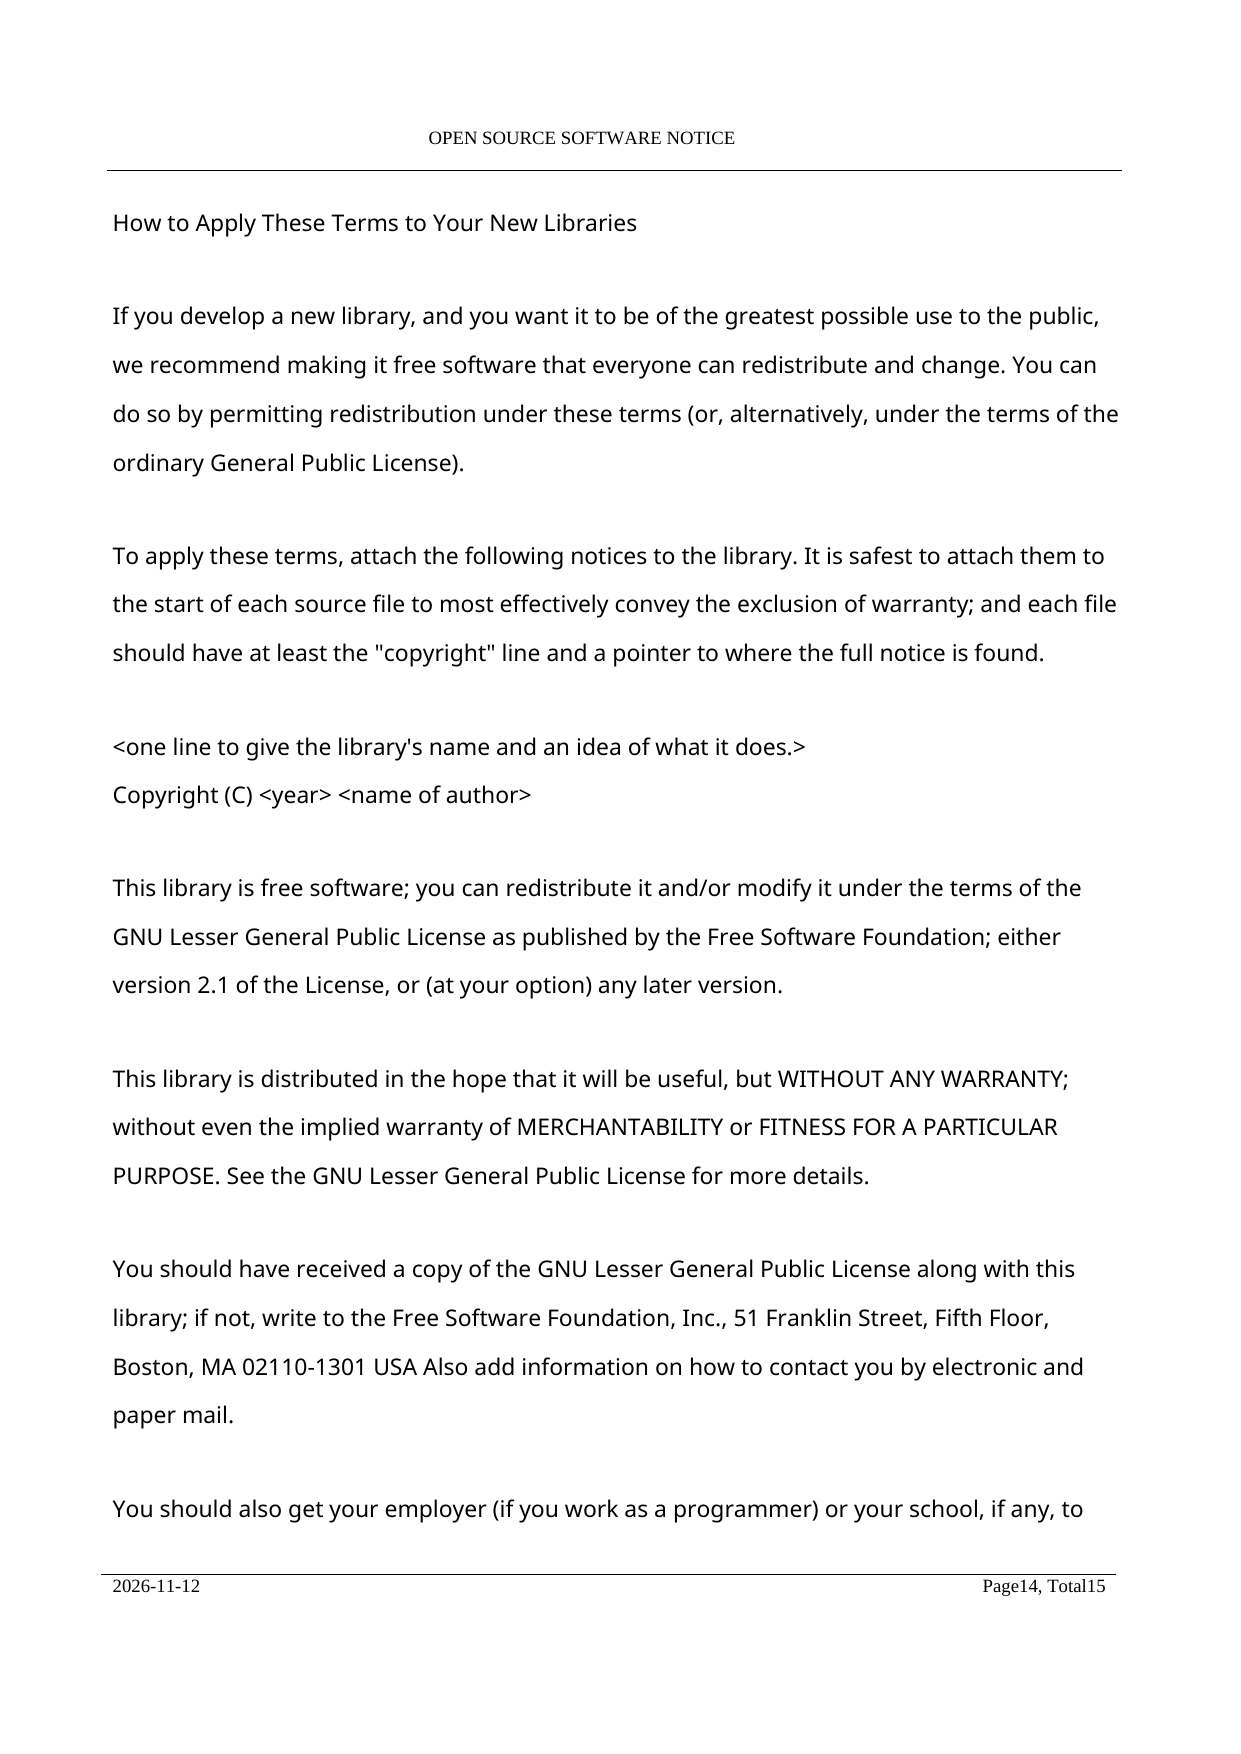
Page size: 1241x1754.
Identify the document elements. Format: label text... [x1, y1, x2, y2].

text If you develop a new library, and you want it to be of the greatest possible use to the public, we recommend making it free software that everyone can redistribute and change. You can do so by permitting redistribution under these terms (or, alternatively, under the terms of the ordinary General Public License). [112, 299, 1128, 478]
text Copyright (C) <year> <name of author> [112, 778, 1128, 810]
text To apply these terms, attach the following notices to the library. It is safest to attach them to the start of each source file to most effectively convey the exclusion of warranty; and each file should have at least the "copyright" line and a pointer to where the full notice is found. [112, 539, 1128, 669]
text This library is free software; you can redistribute it and/or modify it under the terms of the GNU Lesser General Public License as published by the Free Software Foundation; either version 2.1 of the License, or (at your option) any later version. [112, 871, 1128, 1001]
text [112, 1492, 1128, 1524]
text You should have received a copy of the GNU Lesser General Public License along with this library; if not, write to the Free Software Foundation, Inc., 51 Franklin Street, Fifth Floor, Boston, MA 02110-1301 USA Also add information on how to contact you by electronic and paper mail. [112, 1253, 1128, 1431]
text This library is distributed in the hope that it will be useful, but WITHOUT ANY WARRANTY; without even the implied warranty of MERCHANTABILITY or FITNESS FOR A PARTICULAR PURPOSE. See the GNU Lesser General Public License for more details. [112, 1062, 1128, 1192]
text <one line to give the library's name and an idea of what it does.> [112, 730, 1128, 762]
text How to Apply These Terms to Your New Libraries [112, 206, 1128, 239]
